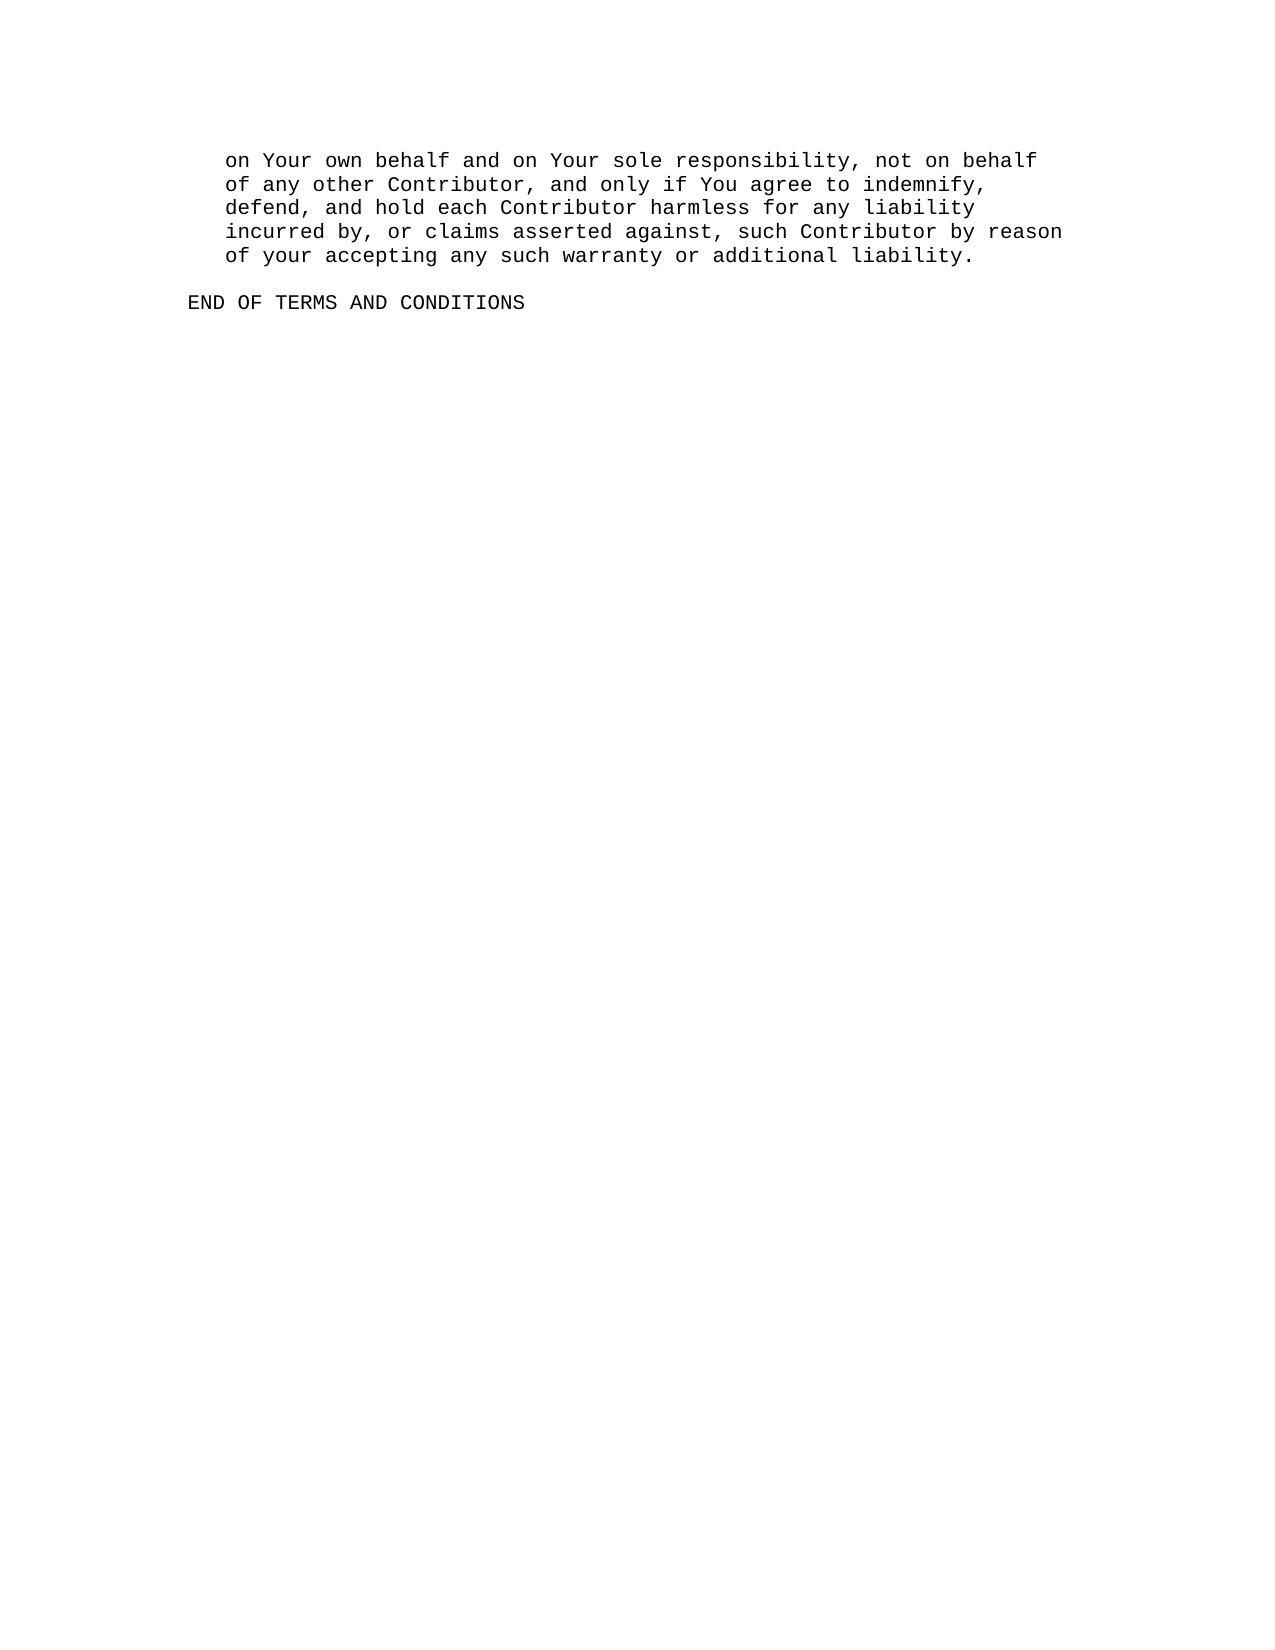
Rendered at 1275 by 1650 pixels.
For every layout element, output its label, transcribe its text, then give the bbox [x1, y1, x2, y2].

text of your accepting any such warranty or additional liability. [150, 244, 1125, 268]
text incurred by, or claims asserted against, such Contributor by reason [150, 221, 1125, 244]
text on Your own behalf and on Your sole responsibility, not on behalf [150, 150, 1125, 174]
text END OF TERMS AND CONDITIONS [150, 292, 1125, 316]
text of any other Contributor, and only if You agree to indemnify, [150, 174, 1125, 197]
text defend, and hold each Contributor harmless for any liability [150, 197, 1125, 221]
